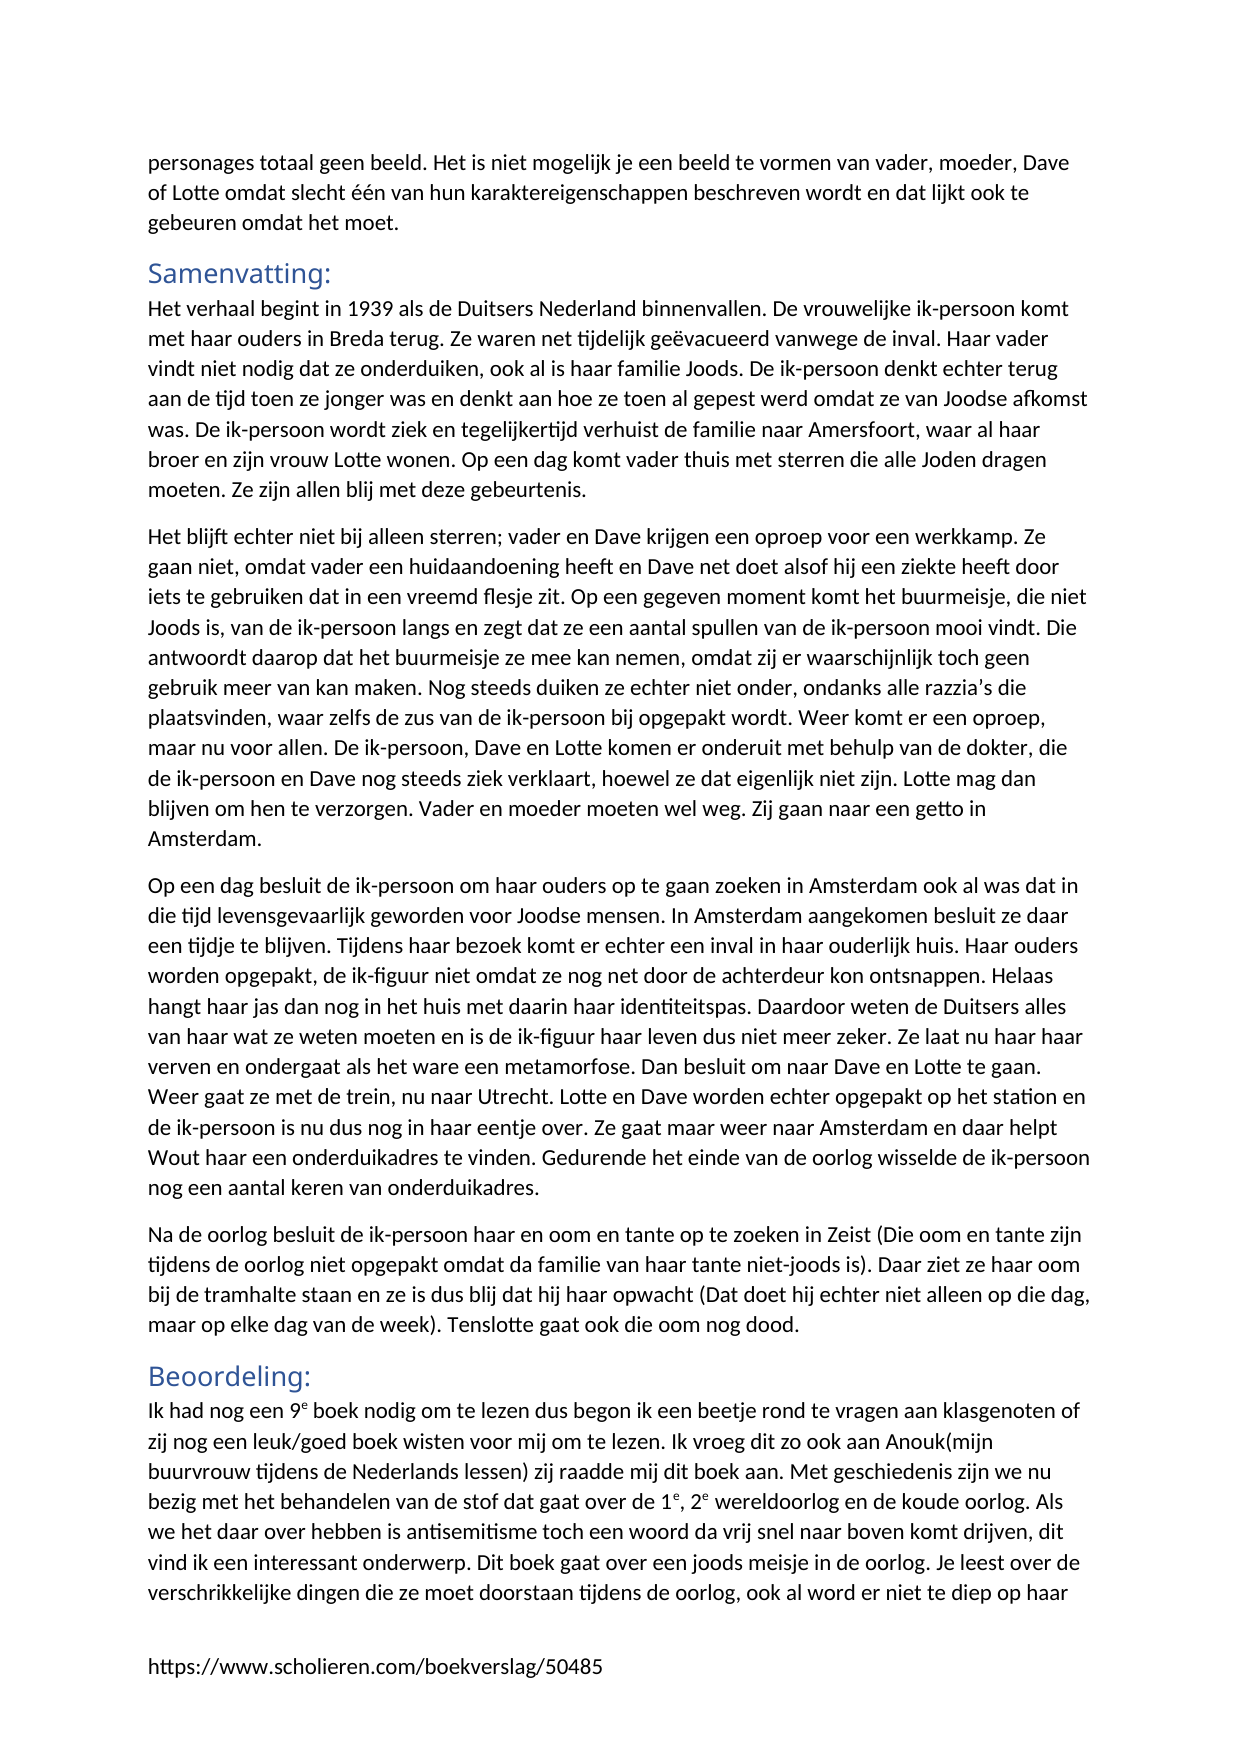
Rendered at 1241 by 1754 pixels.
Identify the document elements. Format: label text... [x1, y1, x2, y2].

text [148, 148, 1093, 236]
text Samenvatting: Het verhaal begint in 1939 als de Duitsers Nederland binnenvallen. De vrouwelijke ik-persoon komt met haar ouders in Breda terug. Ze waren net tijdelijk geëvacueerd vanwege de inval. Haar vader vindt niet nodig dat ze onderduiken, ook al is haar familie Joods. De ik-persoon denkt echter terug aan de tijd toen ze jonger was en denkt aan hoe ze toen al gepest werd omdat ze van Joodse afkomst was. De ik-persoon wordt ziek en tegelijkertijd verhuist de familie naar Amersfoort, waar al haar broer en zijn vrouw Lotte wonen. Op een dag komt vader thuis met sterren die alle Joden dragen moeten. Ze zijn allen blij met deze gebeurtenis. [148, 255, 1093, 503]
text Na de oorlog besluit de ik-persoon haar en oom en tante op te zoeken in Zeist (Die oom en tante zijn tijdens de oorlog niet opgepakt omdat da familie van haar tante niet-joods is). Daar ziet ze haar oom bij de tramhalte staan en ze is dus blij dat hij haar opwacht (Dat doet hij echter niet alleen op die dag, maar op elke dag van de week). Tenslotte gaat ook die oom nog dood. [148, 1220, 1093, 1339]
text Op een dag besluit de ik-persoon om haar ouders op te gaan zoeken in Amsterdam ook al was dat in die tijd levensgevaarlijk geworden voor Joodse mensen. In Amsterdam aangekomen besluit ze daar een tijdje te blijven. Tijdens haar bezoek komt er echter een inval in haar ouderlijk huis. Haar ouders worden opgepakt, de ik-figuur niet omdat ze nog net door de achterdeur kon ontsnappen. Helaas hangt haar jas dan nog in het huis met daarin haar identiteitspas. Daardoor weten de Duitsers alles van haar wat ze weten moeten en is de ik-figuur haar leven dus niet meer zeker. Ze laat nu haar haar verven en ondergaat als het ware een metamorfose. Dan besluit om naar Dave en Lotte te gaan. Weer gaat ze met de trein, nu naar Utrecht. Lotte en Dave worden echter opgepakt op het station en de ik-persoon is nu dus nog in haar eentje over. Ze gaat maar weer naar Amsterdam en daar helpt Wout haar een onderduikadres te vinden. Gedurende het einde van de oorlog wisselde de ik-persoon nog een aantal keren van onderduikadres. [148, 871, 1093, 1201]
text Het blijft echter niet bij alleen sterren; vader en Dave krijgen een oproep voor een werkkamp. Ze gaan niet, omdat vader een huidaandoening heeft en Dave net doet alsof hij een ziekte heeft door iets te gebruiken dat in een vreemd flesje zit. Op een gegeven moment komt het buurmeisje, die niet Joods is, van de ik-persoon langs en zegt dat ze een aantal spullen van de ik-persoon mooi vindt. Die antwoordt daarop dat het buurmeisje ze mee kan nemen, omdat zij er waarschijnlijk toch geen gebruik meer van kan maken. Nog steeds duiken ze echter niet onder, ondanks alle razzia’s die plaatsvinden, waar zelfs de zus van de ik-persoon bij opgepakt wordt. Weer komt er een oproep, maar nu voor allen. De ik-persoon, Dave en Lotte komen er onderuit met behulp van de dokter, die de ik-persoon en Dave nog steeds ziek verklaart, hoewel ze dat eigenlijk niet zijn. Lotte mag dan blijven om hen te verzorgen. Vader en moeder moeten wel weg. Zij gaan naar een getto in Amsterdam. [148, 522, 1093, 852]
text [148, 1357, 1093, 1606]
